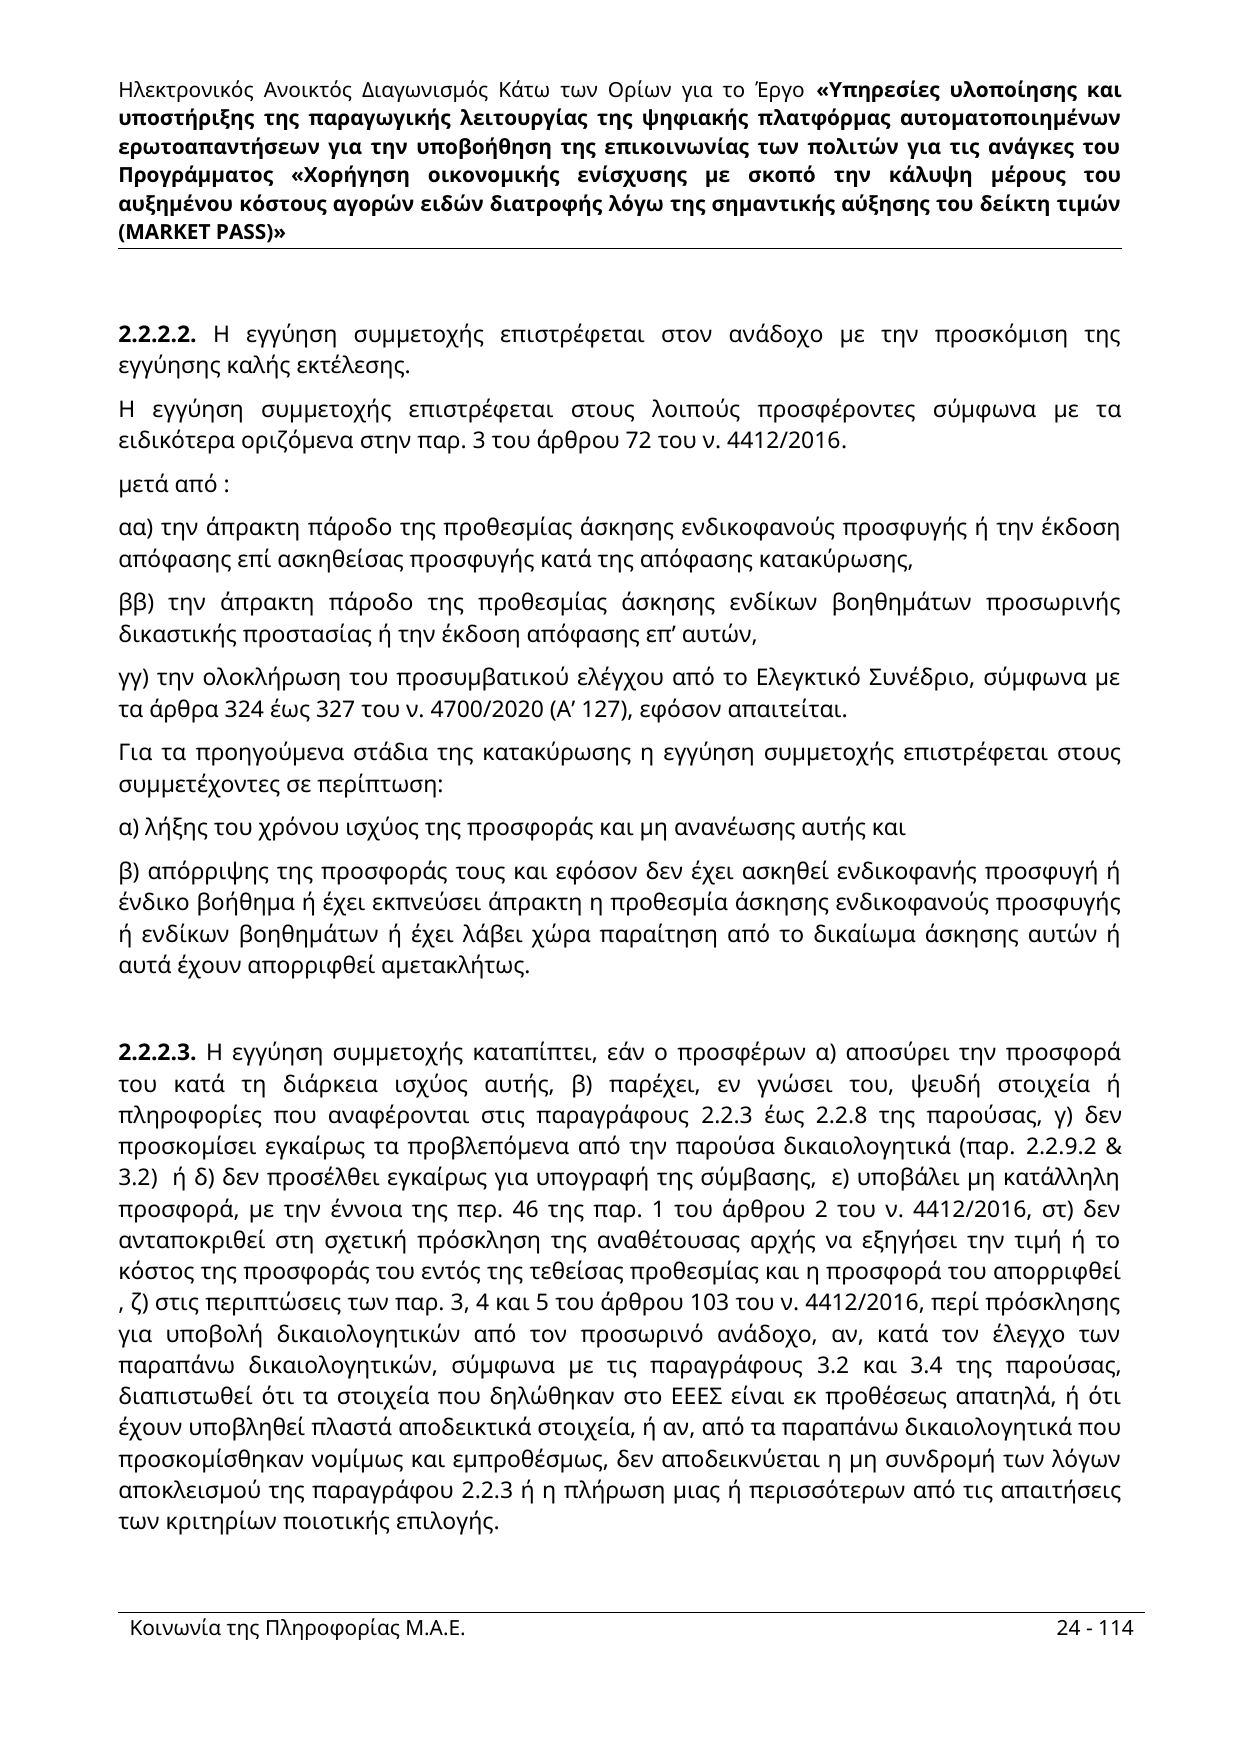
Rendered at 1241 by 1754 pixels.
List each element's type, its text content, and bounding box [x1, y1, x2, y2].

text γγ) την ολοκλήρωση του προσυμβατικού ελέγχου από το Ελεγκτικό Συνέδριο, σύμφωνα με τα άρθρα 324 έως 327 του ν. 4700/2020 (Α’ 127), εφόσον απαιτείται. [118, 661, 1122, 724]
text 2.2.2.3. Η εγγύηση συμμετοχής καταπίπτει, εάν ο προσφέρων α) αποσύρει την προσφορά του κατά τη διάρκεια ισχύος αυτής, β) παρέχει, εν γνώσει του, ψευδή στοιχεία ή πληροφορίες που αναφέρονται στις παραγράφους 2.2.3 έως 2.2.8 της παρούσας, γ) δεν προσκομίσει εγκαίρως τα προβλεπόμενα από την παρούσα δικαιολογητικά (παρ. 2.2.9.2 & 3.2) ή δ) δεν προσέλθει εγκαίρως για υπογραφή της σύμβασης, ε) υποβάλει μη κατάλληλη προσφορά, με την έννοια της περ. 46 της παρ. 1 του άρθρου 2 του ν. 4412/2016, στ) δεν ανταποκριθεί στη σχετική πρόσκληση της αναθέτουσας αρχής να εξηγήσει την τιμή ή το κόστος της προσφοράς του εντός της τεθείσας προθεσμίας και η προσφορά του απορριφθεί , ζ) στις περιπτώσεις των παρ. 3, 4 και 5 του άρθρου 103 του ν. 4412/2016, περί πρόσκλησης για υποβολή δικαιολογητικών από τον προσωρινό ανάδοχο, αν, κατά τον έλεγχο των παραπάνω δικαιολογητικών, σύμφωνα με τις παραγράφους 3.2 και 3.4 της παρούσας, διαπιστωθεί ότι τα στοιχεία που δηλώθηκαν στο ΕΕΕΣ είναι εκ προθέσεως απατηλά, ή ότι έχουν υποβληθεί πλαστά αποδεικτικά στοιχεία, ή αν, από τα παραπάνω δικαιολογητικά που προσκομίσθηκαν νομίμως και εμπροθέσμως, δεν αποδεικνύεται η μη συνδρομή των λόγων αποκλεισμού της παραγράφου 2.2.3 ή η πλήρωση μιας ή περισσότερων από τις απαιτήσεις των κριτηρίων ποιοτικής επιλογής. [118, 1036, 1122, 1536]
text Η εγγύηση συμμετοχής επιστρέφεται στους λοιπούς προσφέροντες σύμφωνα με τα ειδικότερα οριζόμενα στην παρ. 3 του άρθρου 72 του ν. 4412/2016. [118, 392, 1122, 455]
text β) απόρριψης της προσφοράς τους και εφόσον δεν έχει ασκηθεί ενδικοφανής προσφυγή ή ένδικο βοήθημα ή έχει εκπνεύσει άπρακτη η προθεσμία άσκησης ενδικοφανούς προσφυγής ή ενδίκων βοηθημάτων ή έχει λάβει χώρα παραίτηση από το δικαίωμα άσκησης αυτών ή αυτά έχουν απορριφθεί αμετακλήτως. [118, 855, 1122, 980]
text α) λήξης του χρόνου ισχύος της προσφοράς και μη ανανέωσης αυτής και [118, 811, 1122, 842]
text Για τα προηγούμενα στάδια της κατακύρωσης η εγγύηση συμμετοχής επιστρέφεται στους συμμετέχοντες σε περίπτωση: [118, 736, 1122, 799]
text ββ) την άπρακτη πάροδο της προθεσμίας άσκησης ενδίκων βοηθημάτων προσωρινής δικαστικής προστασίας ή την έκδοση απόφασης επ’ αυτών, [118, 586, 1122, 649]
text μετά από : [118, 467, 1122, 499]
text αα) την άπρακτη πάροδο της προθεσμίας άσκησης ενδικοφανούς προσφυγής ή την έκδοση απόφασης επί ασκηθείσας προσφυγής κατά της απόφασης κατακύρωσης, [118, 511, 1122, 574]
list 2.2.2.2. Η εγγύηση συμμετοχής επιστρέφεται στον ανάδοχο με την προσκόμιση της εγγύησης καλής εκτέλεσης. [118, 317, 1122, 380]
